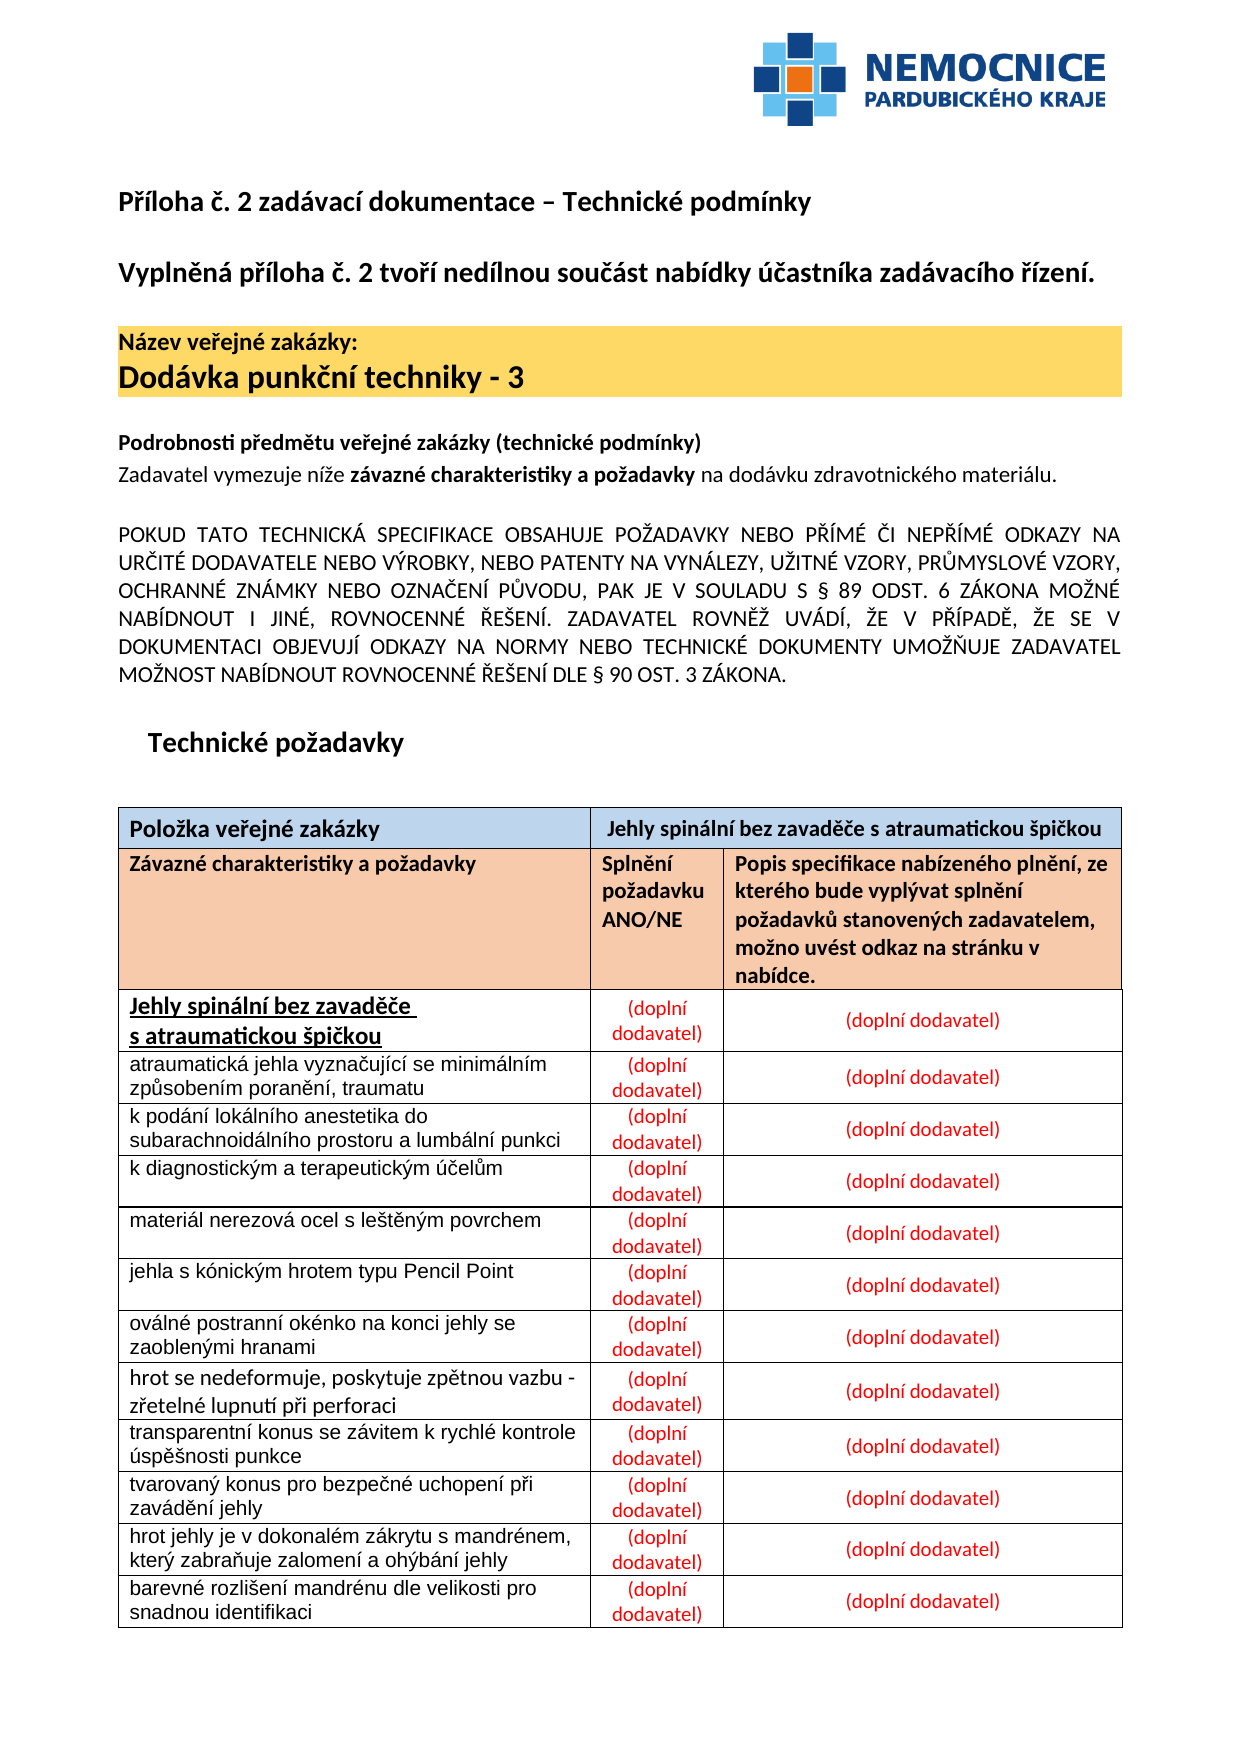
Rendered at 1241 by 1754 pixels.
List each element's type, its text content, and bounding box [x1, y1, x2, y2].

text Vyplněná příloha č. 2 tvoří nedílnou součást nabídky účastníka zadávacího řízení. [118, 254, 1122, 290]
text Příloha č. 2 zadávací dokumentace – Technické podmínky [118, 183, 1122, 219]
table_cell hrot se nedeformuje, poskytuje zpětnou vazbu - zřetelné lupnutí při perforaci [119, 1363, 590, 1419]
table_cell (doplní dodavatel) [591, 990, 723, 1051]
table_cell k podání lokálního anestetika do subarachnoidálního prostoru a lumbální punkci [119, 1104, 590, 1154]
table_cell materiál nerezová ocel s leštěným povrchem [119, 1208, 590, 1258]
table_cell (doplní dodavatel) [591, 1363, 723, 1419]
picture [752, 32, 1106, 127]
text Název veřejné zakázky: [118, 326, 1122, 356]
table_cell (doplní dodavatel) [591, 1156, 723, 1206]
text Podrobnosti předmětu veřejné zakázky (technické podmínky) [118, 428, 1122, 456]
table_cell jehla s kónickým hrotem typu Pencil Point [119, 1259, 590, 1310]
table_cell barevné rozlišení mandrénu dle velikosti pro snadnou identifikaci [119, 1576, 590, 1627]
table_cell (doplní dodavatel) [724, 1259, 1122, 1310]
table_cell oválné postranní okénko na konci jehly se zaoblenými hranami [119, 1311, 590, 1362]
table_cell k diagnostickým a terapeutickým účelům [119, 1156, 590, 1206]
table_cell (doplní dodavatel) [591, 1208, 723, 1258]
table_header Položka veřejné zakázky [119, 808, 590, 848]
table_cell (doplní dodavatel) [724, 1052, 1122, 1103]
table_header Jehly spinální bez zavaděče s atraumatickou špičkou [591, 808, 1121, 848]
table_cell (doplní dodavatel) [724, 1472, 1122, 1523]
table_cell (doplní dodavatel) [724, 1208, 1122, 1258]
text Dodávka punkční techniky - 3 [118, 356, 1122, 397]
text Zadavatel vymezuje níže závazné charakteristiky a požadavky na dodávku zdravotnického materiálu. [118, 460, 1122, 488]
table_cell (doplní dodavatel) [591, 1259, 723, 1310]
table_cell tvarovaný konus pro bezpečné uchopení při zavádění jehly [119, 1472, 590, 1523]
subtitle Technické požadavky [148, 724, 1122, 759]
table_cell (doplní dodavatel) [724, 1420, 1122, 1471]
table_cell transparentní konus se závitem k rychlé kontrole úspěšnosti punkce [119, 1420, 590, 1471]
table_cell (doplní dodavatel) [724, 1311, 1122, 1362]
table_cell (doplní dodavatel) [724, 1524, 1122, 1575]
table_cell (doplní dodavatel) [724, 1104, 1122, 1154]
table_cell (doplní dodavatel) [724, 1363, 1122, 1419]
table_cell Popis specifikace nabízeného plnění, ze kterého bude vyplývat splnění požadavků stanovených zadavatelem, možno uvést odkaz na stránku v nabídce. [724, 849, 1121, 989]
table_cell (doplní dodavatel) [591, 1420, 723, 1471]
text POKUD TATO TECHNICKÁ SPECIFIKACE OBSAHUJE POŽADAVKY NEBO PŘÍMÉ ČI NEPŘÍMÉ ODKAZY NA URČITÉ DODAVATELE NEBO VÝROBKY, NEBO PATENTY NA VYNÁLEZY, UŽITNÉ VZORY, PRŮMYSLOVÉ VZORY, OCHRANNÉ ZNÁMKY NEBO OZNAČENÍ PŮVODU, PAK JE V SOULADU S § 89 ODST. 6 ZÁKONA MOŽNÉ NABÍDNOUT I JINÉ, ROVNOCENNÉ ŘEŠENÍ. ZADAVATEL ROVNĚŽ UVÁDÍ, ŽE V PŘÍPADĚ, ŽE SE V DOKUMENTACI OBJEVUJÍ ODKAZY NA NORMY NEBO TECHNICKÉ DOKUMENTY UMOŽŇUJE ZADAVATEL MOŽNOST NABÍDNOUT ROVNOCENNÉ ŘEŠENÍ DLE § 90 OST. 3 ZÁKONA. [118, 520, 1122, 688]
table_cell (doplní dodavatel) [724, 1156, 1122, 1206]
table_cell atraumatická jehla vyznačující se minimálním způsobením poranění, traumatu [119, 1052, 590, 1103]
table_cell Jehly spinální bez zavaděče s atraumatickou špičkou [119, 990, 590, 1051]
table_cell (doplní dodavatel) [591, 1052, 723, 1103]
table_cell hrot jehly je v dokonalém zákrytu s mandrénem, který zabraňuje zalomení a ohýbání jehly [119, 1524, 590, 1575]
table_cell (doplní dodavatel) [591, 1576, 723, 1627]
table_cell (doplní dodavatel) [591, 1104, 723, 1154]
table_cell (doplní dodavatel) [724, 990, 1122, 1051]
table_cell (doplní dodavatel) [591, 1524, 723, 1575]
table_cell (doplní dodavatel) [591, 1472, 723, 1523]
table_cell (doplní dodavatel) [724, 1576, 1122, 1627]
table_cell Závazné charakteristiky a požadavky [119, 849, 590, 989]
table_cell Splnění požadavku ANO/NE [591, 849, 723, 989]
table_cell (doplní dodavatel) [591, 1311, 723, 1362]
